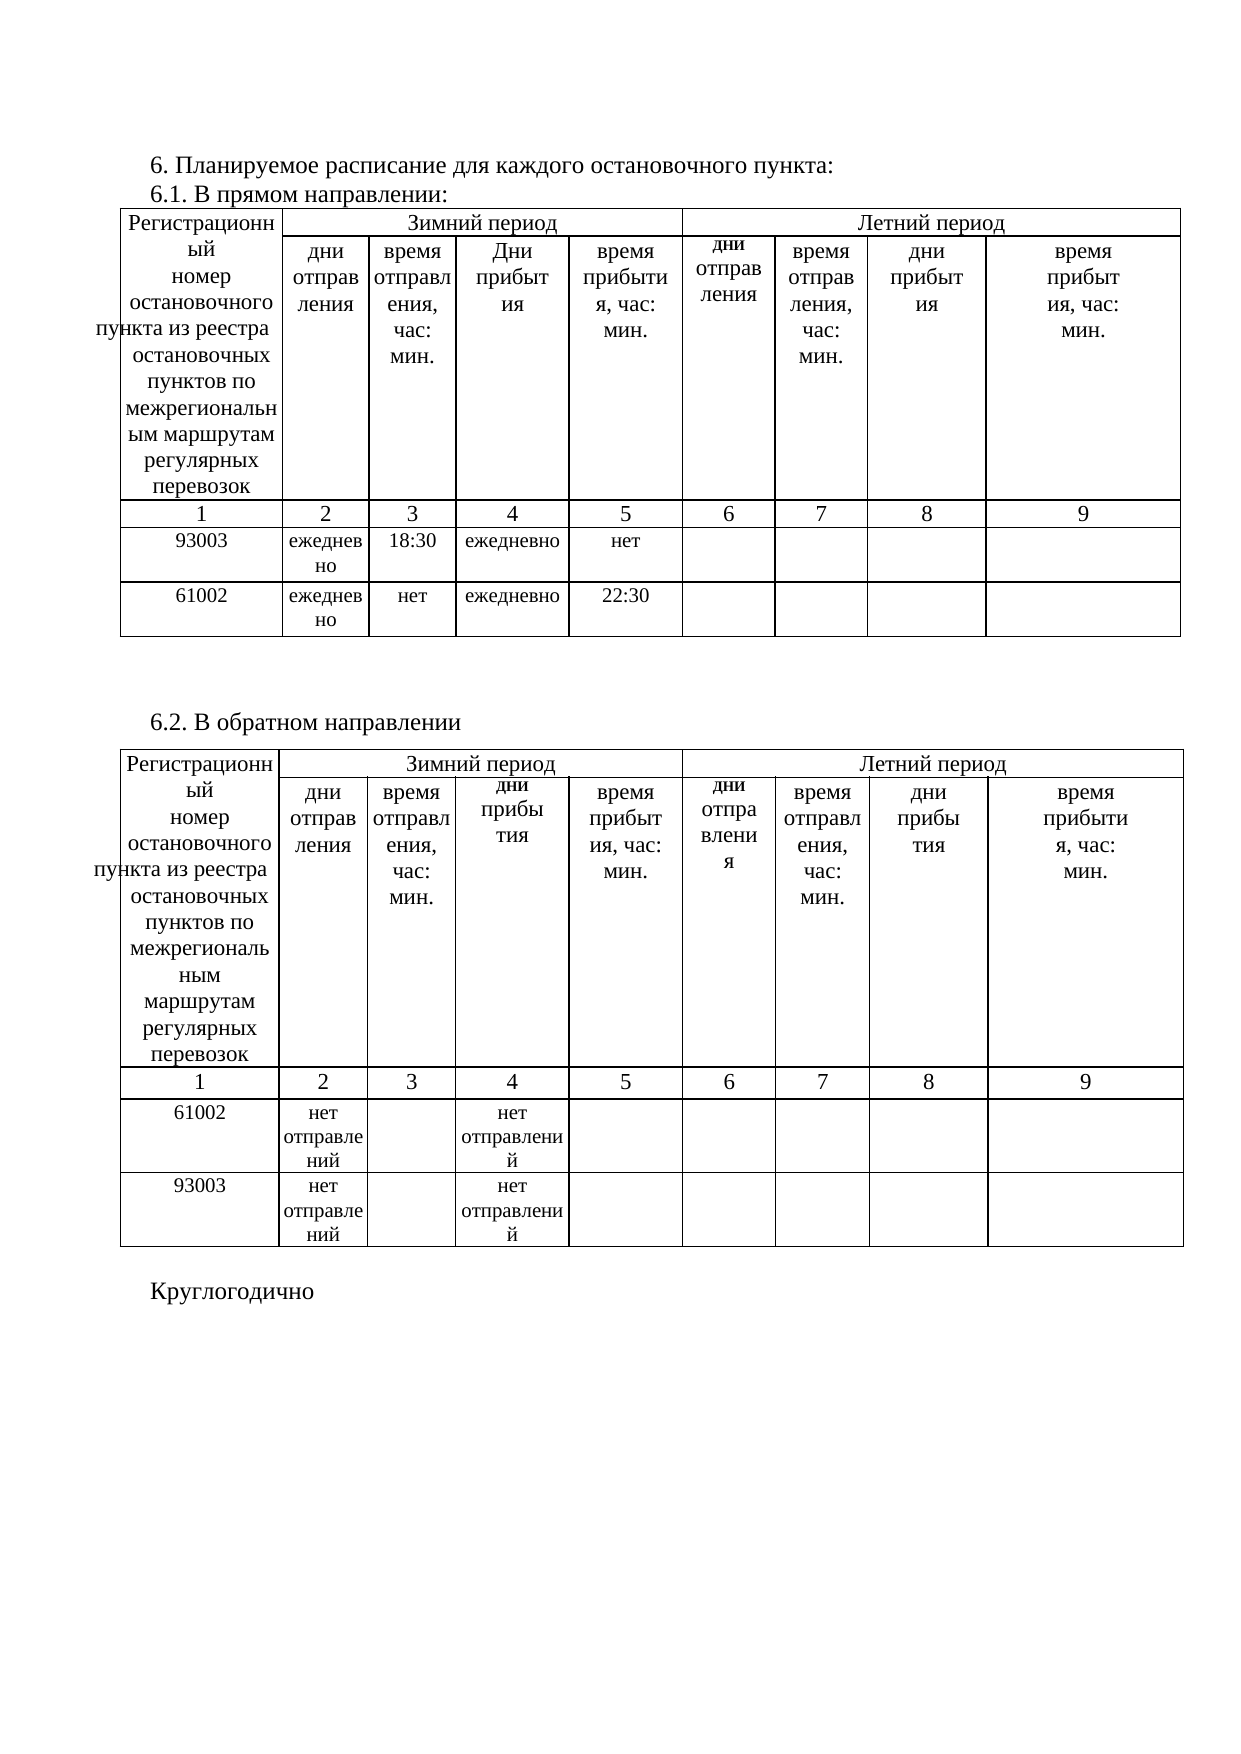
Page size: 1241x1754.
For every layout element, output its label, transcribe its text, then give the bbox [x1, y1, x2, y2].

table_cell ежедневно [283, 583, 368, 636]
table_cell 5 [570, 1068, 682, 1098]
table_cell 7 [776, 501, 867, 527]
table_cell 1 [121, 501, 282, 527]
text 6.2. В обратном направлении [150, 707, 1090, 736]
table_cell дни прибыт ия [868, 237, 985, 499]
table_cell нет [370, 583, 455, 636]
table_cell 93003 [121, 528, 282, 581]
table_cell дни прибы тия [870, 778, 987, 1066]
table_cell 1 [121, 1068, 278, 1098]
table_header Зимний период [283, 209, 682, 235]
table_cell время прибыт ия, час: мин. [987, 237, 1180, 499]
table_cell Дни прибыт ия [457, 237, 568, 499]
table_cell ежедневно [457, 528, 568, 581]
table_cell [683, 528, 774, 581]
table_cell ежедневно [457, 583, 568, 636]
table_cell время отправл ения, час: мин. [776, 778, 869, 1066]
table_cell [683, 583, 774, 636]
table_cell [368, 1100, 455, 1172]
table_header Летний период [683, 209, 1180, 235]
table_cell 61002 [121, 583, 282, 636]
table_cell дни отправ ления [280, 778, 367, 1066]
table_cell 6 [683, 501, 774, 527]
text 6. Планируемое расписание для каждого остановочного пункта: [150, 150, 1090, 179]
table_cell 18:30 [370, 528, 455, 581]
table_cell время прибыти я, час: мин. [570, 237, 682, 499]
table_cell [776, 1173, 869, 1246]
table_cell 8 [868, 501, 985, 527]
table_cell 22:30 [570, 583, 682, 636]
table_cell [987, 583, 1180, 636]
table_cell нет отправлений [280, 1173, 367, 1246]
table_cell [683, 1100, 775, 1172]
table_cell [989, 1100, 1183, 1172]
table_cell [776, 1100, 869, 1172]
table_cell 9 [987, 501, 1180, 527]
table_header Регистрационный номер остановочного пункта из реестра остановочных пунктов по межрегиональным маршрутам регулярных перевозок [121, 209, 282, 499]
table_cell 6 [683, 1068, 775, 1098]
table_cell 2 [283, 501, 368, 527]
table_cell [776, 583, 867, 636]
table_cell ДНИ отпра влени я [683, 778, 775, 1066]
table_cell 4 [456, 1068, 568, 1098]
table_cell 93003 [121, 1173, 278, 1246]
table_cell [989, 1173, 1183, 1246]
table_cell 8 [870, 1068, 987, 1098]
table_cell 9 [989, 1068, 1183, 1098]
table_cell 3 [370, 501, 455, 527]
table_cell [868, 528, 985, 581]
table_cell ДНИ отправ ления [683, 237, 774, 499]
table_cell ежедневно [283, 528, 368, 581]
table_cell время прибыт ия, час: мин. [570, 778, 682, 1066]
table_cell [683, 1173, 775, 1246]
table_cell [987, 528, 1180, 581]
table_cell время отправл ения, час: мин. [370, 237, 455, 499]
table_header Летний период [683, 750, 1183, 776]
table_cell [570, 1100, 682, 1172]
table_cell 5 [570, 501, 682, 527]
table_cell 4 [457, 501, 568, 527]
table_cell 61002 [121, 1100, 278, 1172]
table_cell время прибыти я, час: мин. [989, 778, 1183, 1066]
table_cell [868, 583, 985, 636]
table_cell [570, 1173, 682, 1246]
table_header Регистрационный номер остановочного пункта из реестра остановочных пунктов по межрегиональным маршрутам регулярных перевозок [121, 750, 278, 1066]
table_cell 2 [280, 1068, 367, 1098]
text 6.1. В прямом направлении: [150, 179, 1090, 207]
table_cell нет отправлений [456, 1100, 568, 1172]
table_cell нет отправлений [456, 1173, 568, 1246]
table_cell нет отправлений [280, 1100, 367, 1172]
table_cell время отправл ения, час: мин. [368, 778, 455, 1066]
table_cell нет [570, 528, 682, 581]
table_cell [870, 1173, 987, 1246]
table_cell ДНИ прибы тия [456, 778, 568, 1066]
table_cell [368, 1173, 455, 1246]
table_cell 3 [368, 1068, 455, 1098]
table_cell [870, 1100, 987, 1172]
table_cell [776, 528, 867, 581]
table_header Зимний период [280, 750, 682, 776]
table_cell время отправ ления, час: мин. [776, 237, 867, 499]
table_cell дни отправ ления [283, 237, 368, 499]
text Круглогодично [150, 1276, 1090, 1305]
table_cell 7 [776, 1068, 869, 1098]
